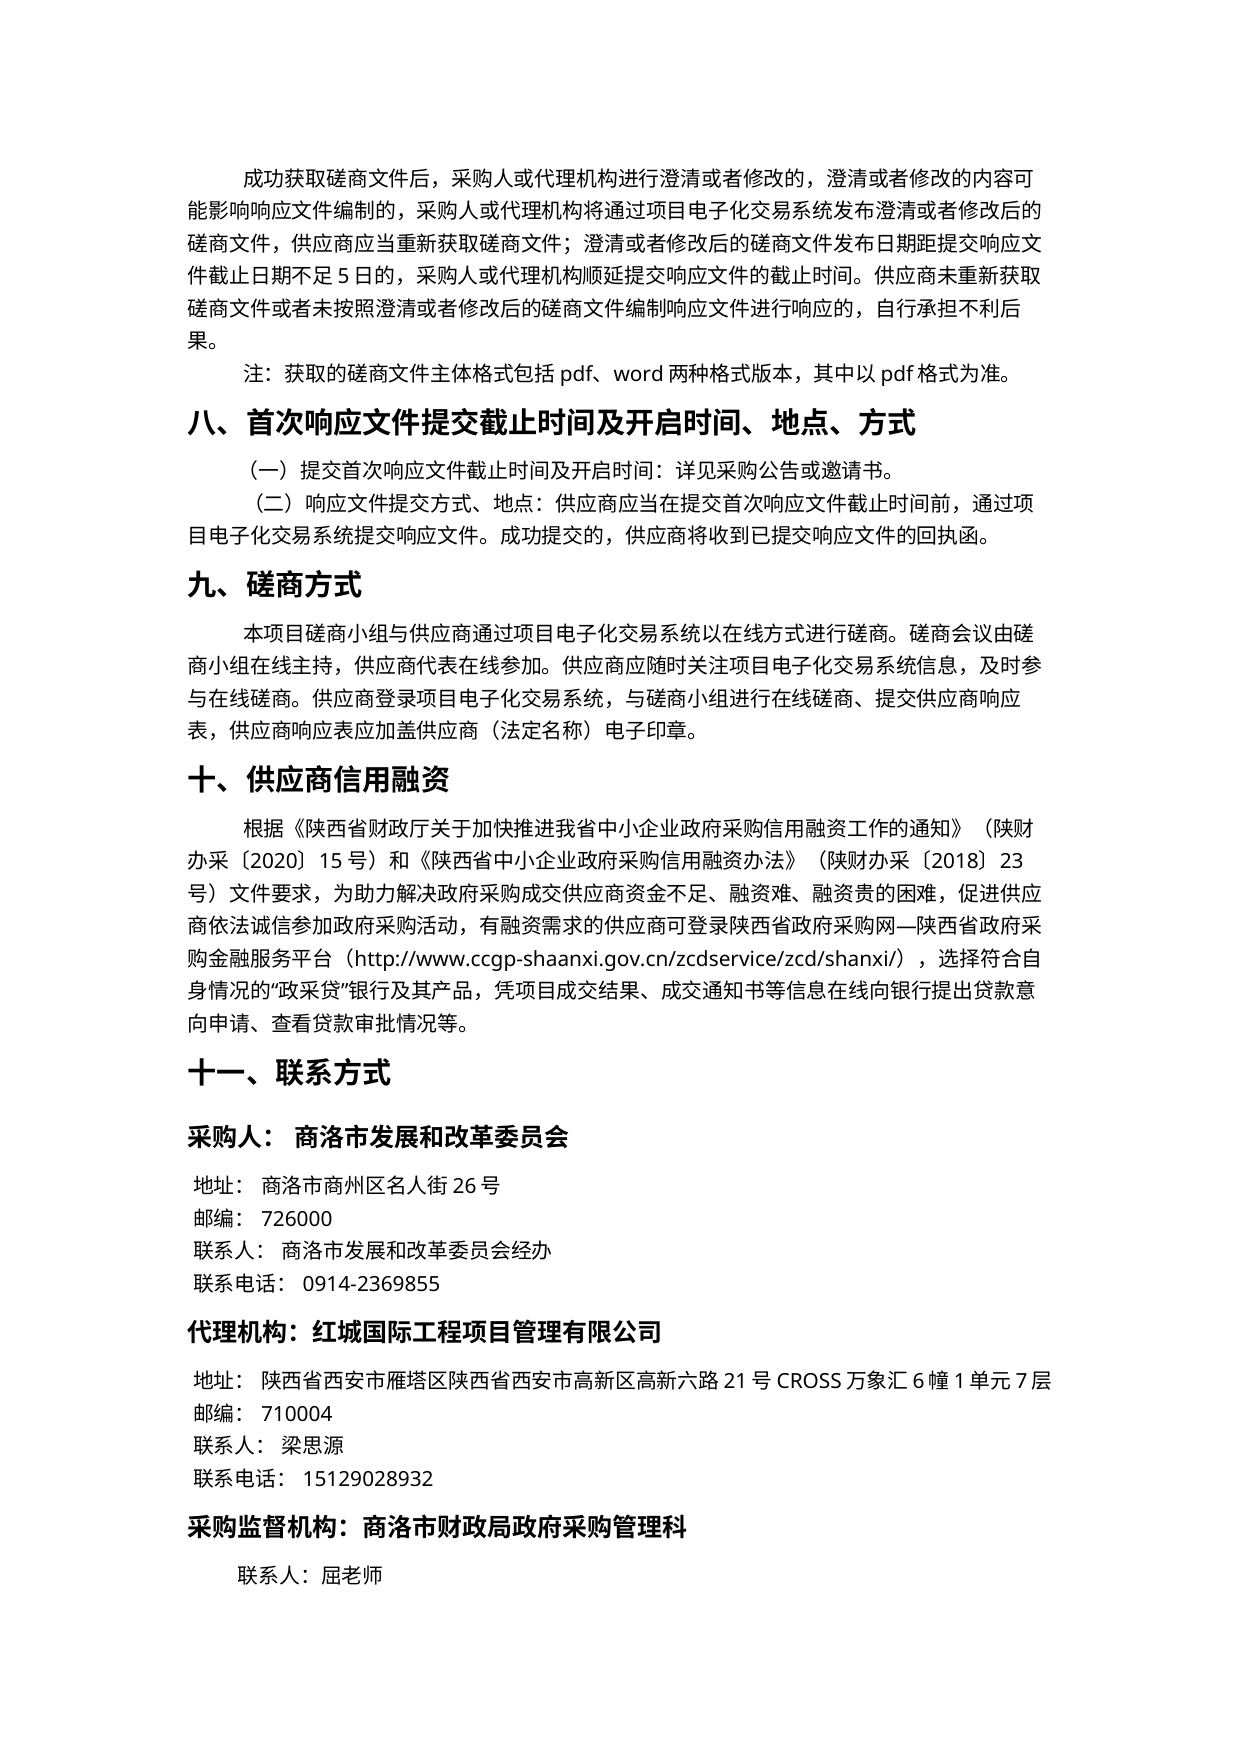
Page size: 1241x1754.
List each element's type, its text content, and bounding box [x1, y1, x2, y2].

text 联系人： 梁思源 [187, 1429, 1053, 1462]
text 九、磋商方式 [187, 552, 1053, 617]
text 联系人：屈老师 [187, 1559, 1053, 1592]
text 采购监督机构：商洛市财政局政府采购管理科 [187, 1494, 1053, 1559]
text 联系电话： 15129028932 [187, 1462, 1053, 1494]
text 十一、联系方式 [187, 1039, 1053, 1104]
text 联系人： 商洛市发展和改革委员会经办 [187, 1234, 1053, 1267]
text 联系电话： 0914-2369855 [187, 1267, 1053, 1299]
text （一）提交首次响应文件截止时间及开启时间：详见采购公告或邀请书。 [187, 454, 1053, 487]
text 地址： 陕西省西安市雁塔区陕西省西安市高新区高新六路21号CROSS万象汇6幢1单元7层 [187, 1364, 1053, 1397]
text 地址： 商洛市商州区名人街26号 [187, 1169, 1053, 1202]
text 成功获取磋商文件后，采购人或代理机构进行澄清或者修改的，澄清或者修改的内容可能影响响应文件编制的，采购人或代理机构将通过项目电子化交易系统发布澄清或者修改后的磋商文件，供应商应当重新获取磋商文件；澄清或者修改后的磋商文件发布日期距提交响应文件截止日期不足5日的，采购人或代理机构顺延提交响应文件的截止时间。供应商未重新获取磋商文件或者未按照澄清或者修改后的磋商文件编制响应文件进行响应的，自行承担不利后果。 [187, 162, 1053, 357]
text 代理机构：红城国际工程项目管理有限公司 [187, 1299, 1053, 1364]
text 根据《陕西省财政厅关于加快推进我省中小企业政府采购信用融资工作的通知》（陕财办采〔2020〕15 号）和《陕西省中小企业政府采购信用融资办法》（陕财办采〔2018〕23 号）文件要求，为助力解决政府采购成交供应商资金不足、融资难、融资贵的困难，促进供应商依法诚信参加政府采购活动，有融资需求的供应商可登录陕西省政府采购网—陕西省政府采购金融服务平台（http://www.ccgp-shaanxi.gov.cn/zcdservice/zcd/shanxi/），选择符合自身情况的“政采贷”银行及其产品，凭项目成交结果、成交通知书等信息在线向银行提出贷款意向申请、查看贷款审批情况等。 [187, 812, 1053, 1039]
text 本项目磋商小组与供应商通过项目电子化交易系统以在线方式进行磋商。磋商会议由磋商小组在线主持，供应商代表在线参加。供应商应随时关注项目电子化交易系统信息，及时参与在线磋商。供应商登录项目电子化交易系统，与磋商小组进行在线磋商、提交供应商响应表，供应商响应表应加盖供应商（法定名称）电子印章。 [187, 617, 1053, 747]
text 邮编： 726000 [187, 1202, 1053, 1234]
text 十、供应商信用融资 [187, 747, 1053, 812]
text 采购人： 商洛市发展和改革委员会 [187, 1104, 1053, 1169]
text 八、首次响应文件提交截止时间及开启时间、地点、方式 [187, 389, 1053, 454]
text （二）响应文件提交方式、地点：供应商应当在提交首次响应文件截止时间前，通过项目电子化交易系统提交响应文件。成功提交的，供应商将收到已提交响应文件的回执函。 [187, 487, 1053, 552]
text 注：获取的磋商文件主体格式包括pdf、word两种格式版本，其中以pdf格式为准。 [187, 357, 1053, 389]
text 邮编： 710004 [187, 1397, 1053, 1429]
